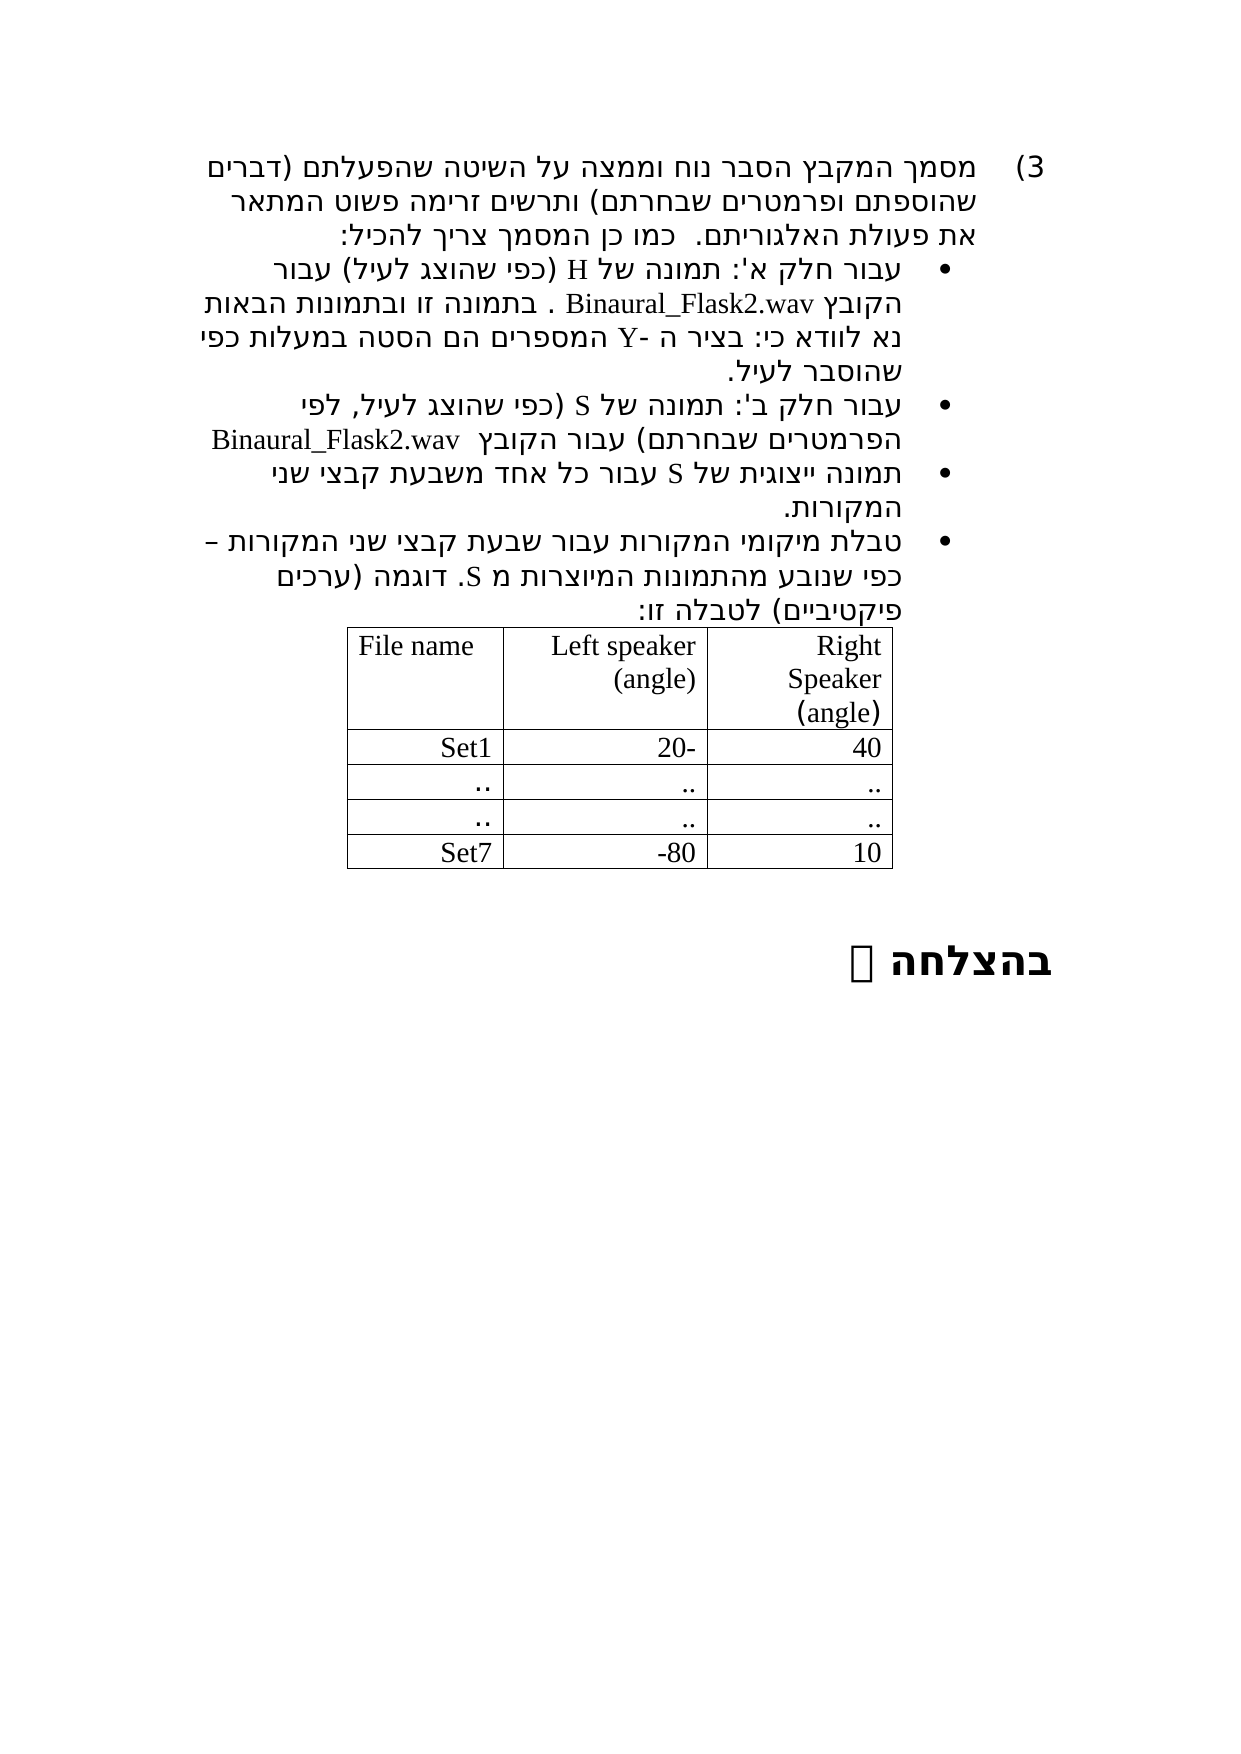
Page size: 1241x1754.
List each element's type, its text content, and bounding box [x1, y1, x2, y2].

table_header Left speaker (angle) [504, 628, 707, 729]
table_cell Set1 [348, 730, 503, 764]
table_cell .. [504, 765, 707, 799]
list עבור חלק א': תמונה של H (כפי שהוצג לעיל) עבור הקובץ Binaural_Flask2.wav . בתמונה זו ובתמונות הבאות נא לוודא כי: בציר ה -Y המספרים הם הסטה במעלות כפי שהוסבר לעיל. [187, 252, 940, 388]
table_cell 80- [504, 835, 707, 868]
table_cell -20 [504, 730, 707, 764]
table_cell Set7 [348, 835, 503, 868]
list טבלת מיקומי המקורות עבור שבעת קבצי שני המקורות – כפי שנובע מהתמונות המיוצרות מ S. דוגמה (ערכים פיקטיביים) לטבלה זו: [187, 525, 940, 627]
list מסמך המקבץ הסבר נוח וממצה על השיטה שהפעלתם (דברים שהוספתם ופרמטרים שבחרתם) ותרשים זרימה פשוט המתאר את פעולת האלגוריתם. כמו כן המסמך צריך להכיל: [187, 150, 1015, 252]
list עבור חלק ב': תמונה של S (כפי שהוצג לעיל, לפי הפרמטרים שבחרתם) עבור הקובץ Binaural_Flask2.wav [187, 388, 940, 457]
table_cell .. [504, 800, 707, 834]
table_cell 10 [708, 835, 892, 868]
table_cell .. [708, 765, 892, 799]
list תמונה ייצוגית של S עבור כל אחד משבעת קבצי שני המקורות. [187, 457, 940, 525]
table_cell 40 [708, 730, 892, 764]
table_header Right Speaker (angle) [708, 628, 892, 729]
table_cell .. [348, 765, 503, 799]
table_cell .. [708, 800, 892, 834]
text בהצלחה [187, 936, 1053, 985]
table_header File name [348, 628, 503, 729]
table_cell .. [348, 800, 503, 834]
